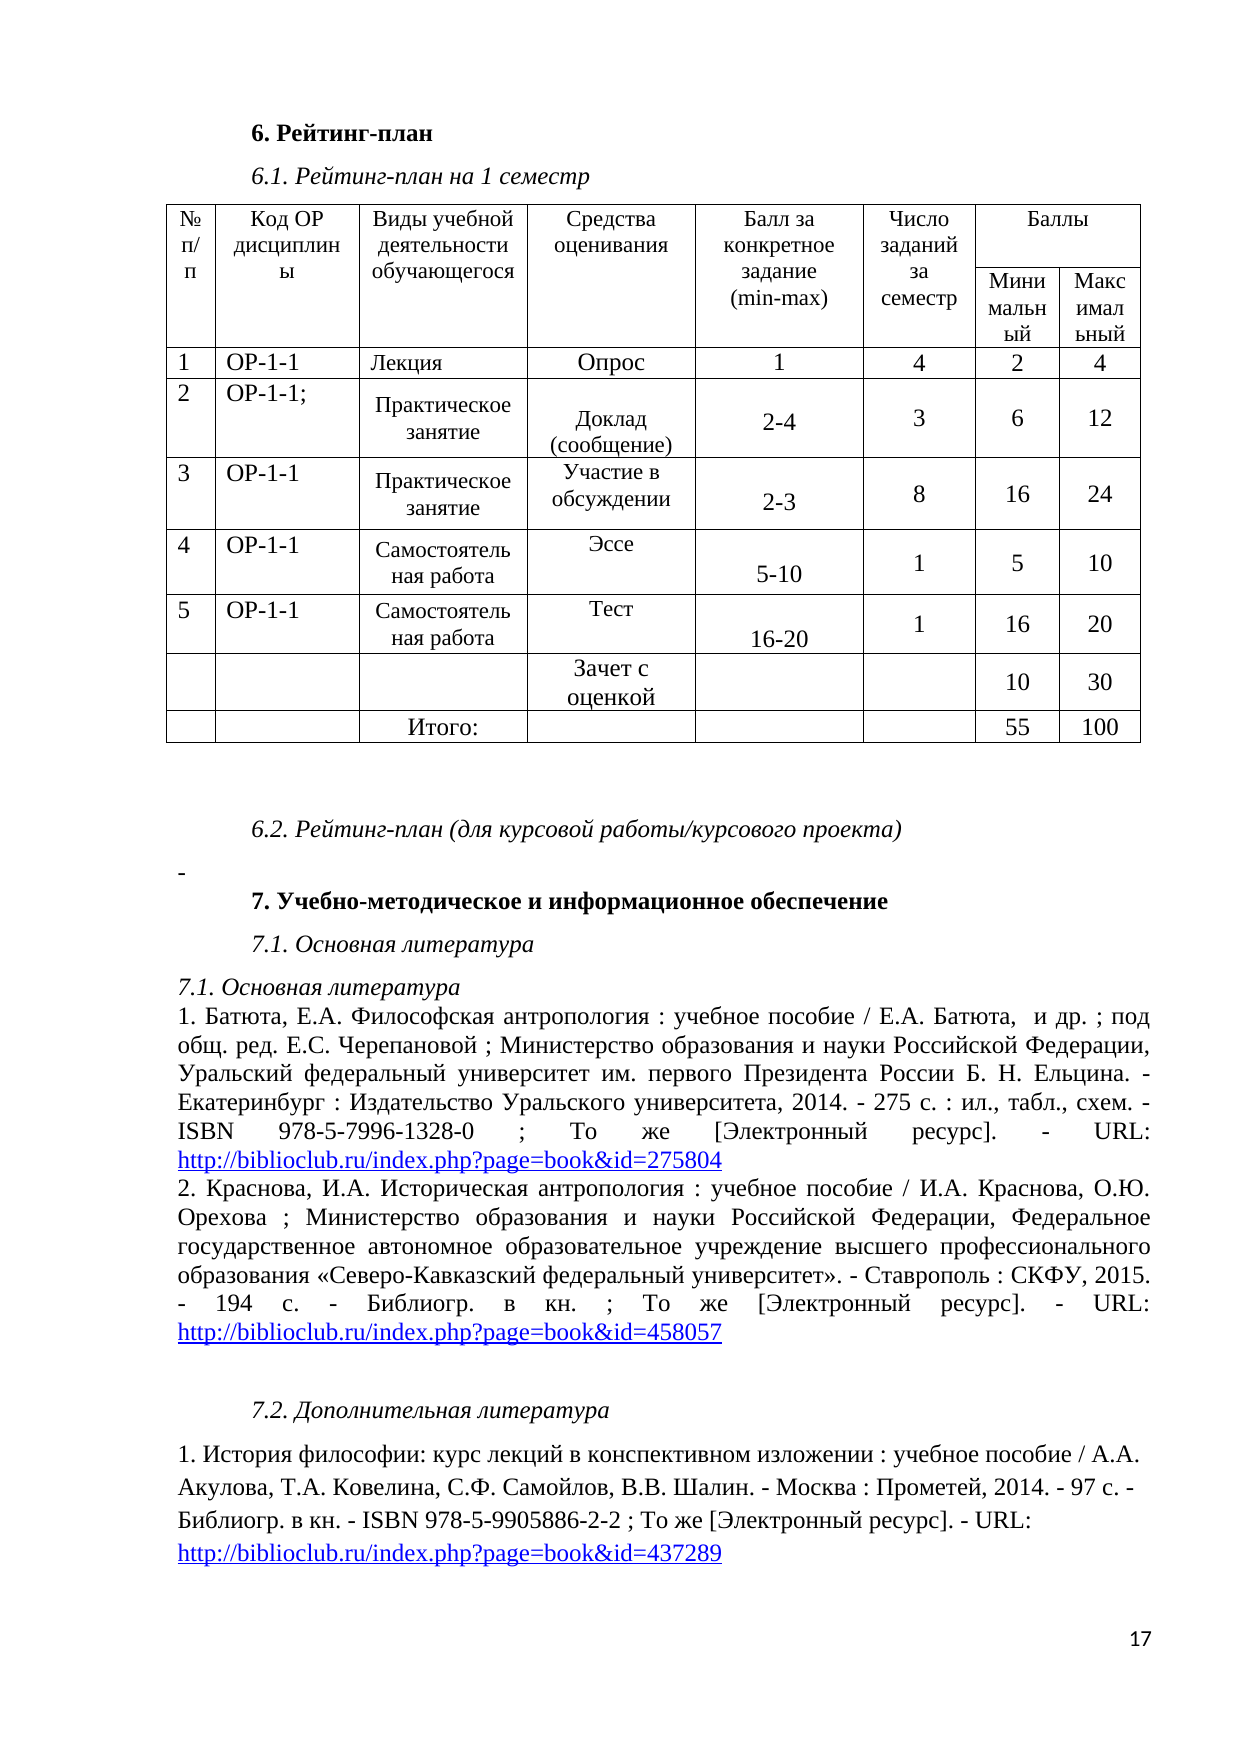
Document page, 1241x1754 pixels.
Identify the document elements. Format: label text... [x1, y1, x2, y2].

table_header Балл за конкретное задание (min-max) [696, 205, 863, 346]
table_cell 5-10 [696, 530, 863, 594]
table_header Виды учебной деятельности обучающегося [360, 205, 527, 346]
table_header Код ОР дисциплины [216, 205, 359, 346]
text 7.1. Основная литература [177, 929, 1152, 958]
text 7.1. Основная литература [177, 972, 1152, 1001]
table_cell 1 [864, 595, 975, 652]
table_cell Зачет с оценкой [528, 654, 695, 710]
table_cell 16-20 [696, 595, 863, 652]
table_cell 20 [1060, 595, 1140, 652]
table_cell 1 [167, 348, 215, 378]
table_header Баллы [976, 205, 1140, 267]
table_cell [216, 654, 359, 710]
table_cell [864, 654, 975, 710]
table_cell 2-4 [696, 379, 863, 457]
table_cell ОР-1-1; [216, 379, 359, 457]
table_cell 6 [976, 379, 1059, 457]
table_cell 10 [1060, 530, 1140, 594]
table_cell 1 [864, 530, 975, 594]
text 7.2. Дополнительная литература [177, 1396, 1152, 1424]
table_cell 5 [976, 530, 1059, 594]
table_cell 24 [1060, 458, 1140, 529]
table_cell Практическое занятие [360, 458, 527, 529]
table_cell Участие в обсуждении [528, 458, 695, 529]
text 2. Краснова, И.А. Историческая антропология : учебное пособие / И.А. Краснова, О.Ю. Орехова ; Министерство образования и науки Российской Федерации, Федеральное государственное автономное образовательное учреждение высшего профессионального образования «Северо-Кавказский федеральный университет». - Ставрополь : СКФУ, 2015. - 194 с. - Библиогр. в кн. ; То же [Электронный ресурс]. - URL: http://biblioclub.ru/index.php?page=book&id=458057 [177, 1173, 1152, 1346]
table_cell ОР-1-1 [216, 530, 359, 594]
table_cell [360, 654, 527, 710]
table_cell 2 [167, 379, 215, 457]
text 6. Рейтинг-план [177, 118, 1152, 147]
table_header Число заданий за семестр [864, 205, 975, 346]
table_cell 12 [1060, 379, 1140, 457]
table_cell [864, 711, 975, 742]
table_cell 100 [1060, 711, 1140, 742]
table_cell 1 [696, 348, 863, 378]
table_cell 5 [167, 595, 215, 652]
table_cell Итого: [360, 711, 527, 742]
table_cell Максимальный [1060, 268, 1140, 346]
table_cell 30 [1060, 654, 1140, 710]
table_cell ОР-1-1 [216, 458, 359, 529]
table_cell [216, 711, 359, 742]
table_cell 16 [976, 458, 1059, 529]
table_cell [696, 711, 863, 742]
table_cell Минимальный [976, 268, 1059, 346]
table_cell Тест [528, 595, 695, 652]
table_cell 10 [976, 654, 1059, 710]
table_cell Практическое занятие [360, 379, 527, 457]
table_cell Лекция [360, 348, 527, 378]
table_cell Опрос [528, 348, 695, 378]
table_cell [528, 711, 695, 742]
table_cell Самостоятельная работа [360, 530, 527, 594]
text - [177, 857, 1152, 886]
table_cell ОР-1-1 [216, 348, 359, 378]
table_cell Доклад (сообщение) [528, 379, 695, 457]
text 6.2. Рейтинг-план (для курсовой работы/курсового проекта) [177, 814, 1152, 843]
table_cell [696, 654, 863, 710]
table_cell 16 [976, 595, 1059, 652]
text 7. Учебно-методическое и информационное обеспечение [177, 886, 1152, 915]
table_cell 55 [976, 711, 1059, 742]
text 6.1. Рейтинг-план на 1 семестр [177, 161, 1152, 190]
table_header Средства оценивания [528, 205, 695, 346]
table_cell 4 [1060, 348, 1140, 378]
table_cell 8 [864, 458, 975, 529]
table_cell 2-3 [696, 458, 863, 529]
table_cell [167, 654, 215, 710]
table_cell 4 [167, 530, 215, 594]
table_header № п/п [167, 205, 215, 346]
text 1. Батюта, Е.А. Философская антропология : учебное пособие / Е.А. Батюта, и др. ; под общ. ред. Е.С. Черепановой ; Министерство образования и науки Российской Федерации, Уральский федеральный университет им. первого Президента России Б. Н. Ельцина. - Екатеринбург : Издательство Уральского университета, 2014. - 275 с. : ил., табл., схем. - ISBN 978-5-7996-1328-0 ; То же [Электронный ресурс]. - URL: http://biblioclub.ru/index.php?page=book&id=275804 [177, 1001, 1152, 1173]
text 1. История философии: курс лекций в конспективном изложении : учебное пособие / А.А. Акулова, Т.А. Ковелина, С.Ф. Самойлов, В.В. Шалин. - Москва : Прометей, 2014. - 97 с. - Библиогр. в кн. - ISBN 978-5-9905886-2-2 ; То же [Электронный ресурс]. - URL: http://biblioclub.ru/index.php?page=book&id=437289 [177, 1439, 1152, 1566]
table_cell 3 [864, 379, 975, 457]
table_cell 3 [167, 458, 215, 529]
table_cell 2 [976, 348, 1059, 378]
table_cell Самостоятельная работа [360, 595, 527, 652]
table_cell ОР-1-1 [216, 595, 359, 652]
table_cell Эссе [528, 530, 695, 594]
table_cell 4 [864, 348, 975, 378]
table_cell [167, 711, 215, 742]
